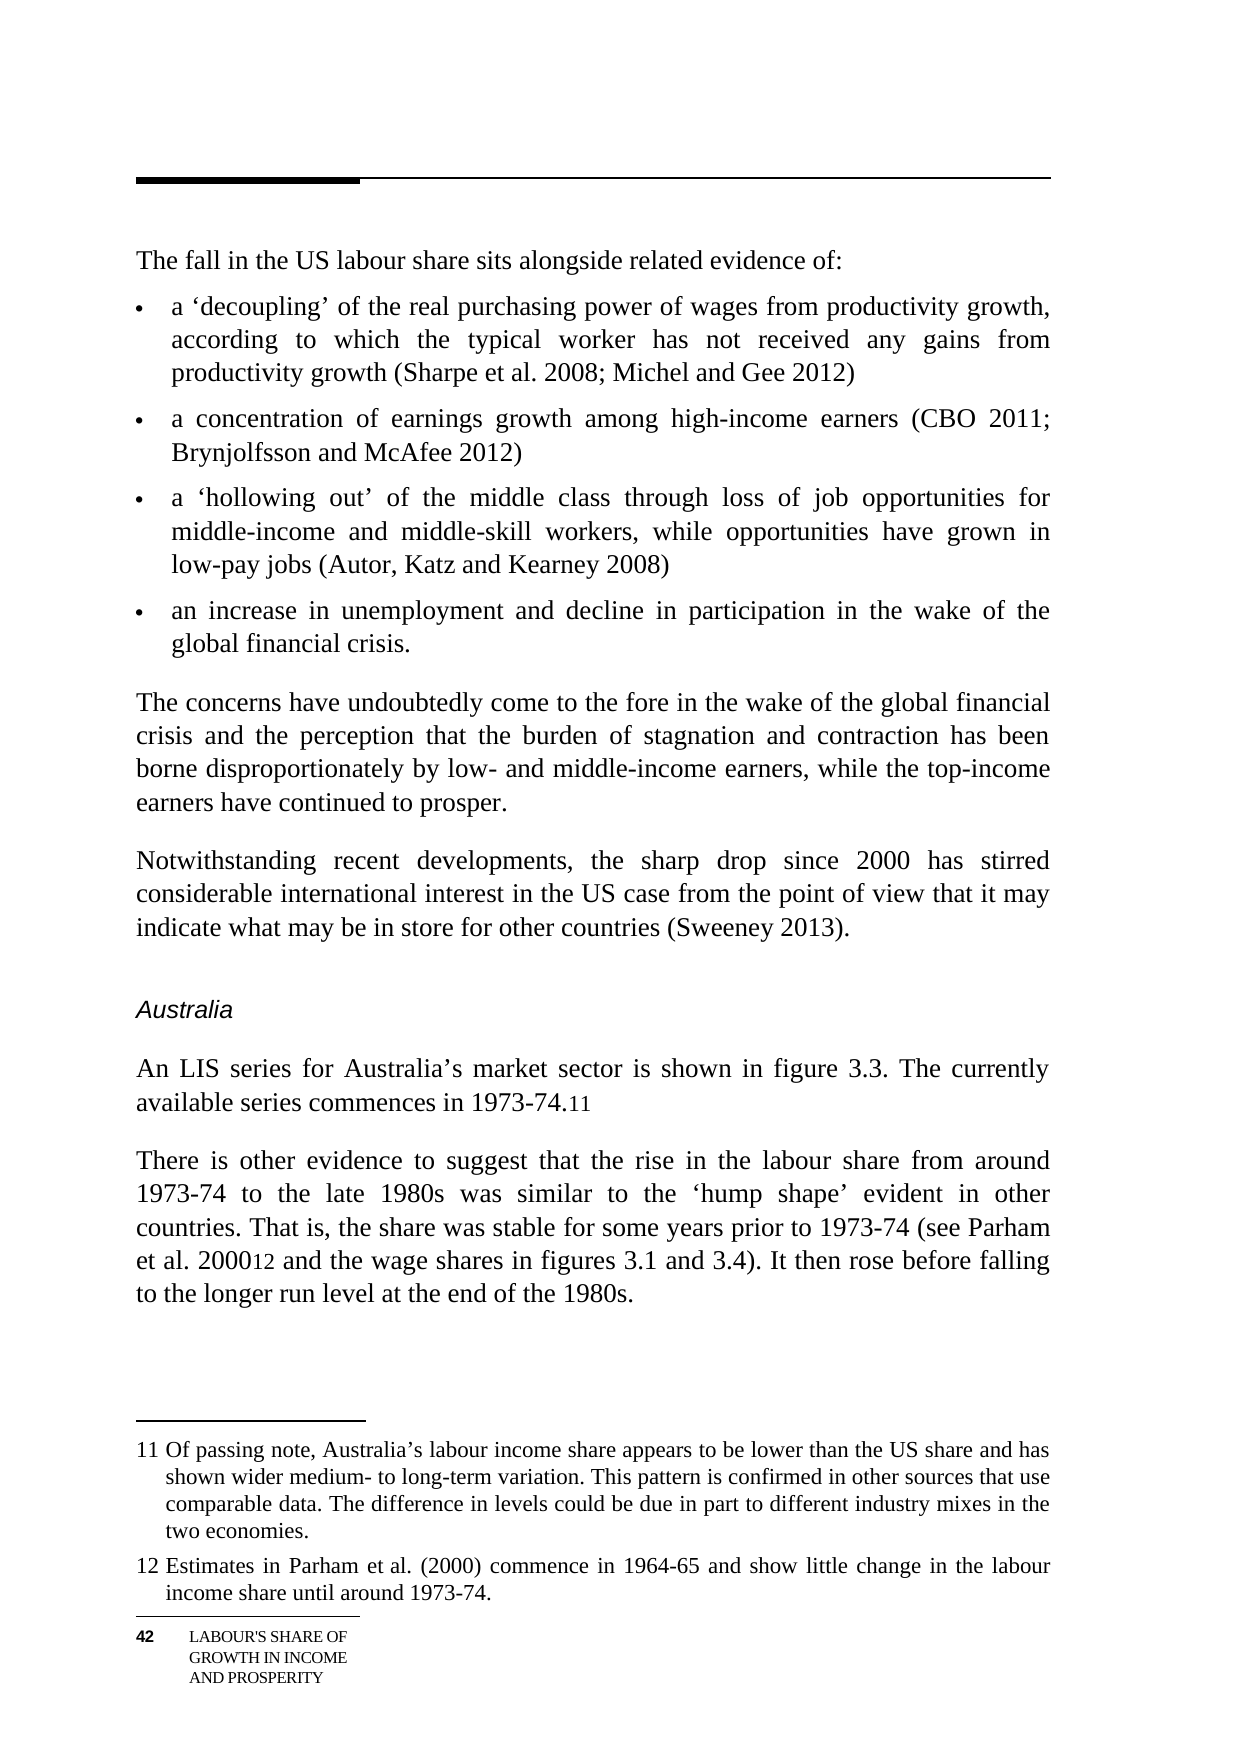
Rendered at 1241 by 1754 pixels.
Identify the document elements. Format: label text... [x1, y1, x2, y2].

subtitle Australia [136, 992, 1051, 1025]
list a concentration of earnings growth among high-income earners (CBO 2011; Brynjolfsson and McAfee 2012) [136, 400, 1051, 467]
list a ‘decoupling’ of the real purchasing power of wages from productivity growth, according to which the typical worker has not received any gains from productivity growth (Sharpe et al. 2008; Michel and Gee 2012) [136, 288, 1051, 388]
text An LIS series for Australia’s market sector is shown in figure 3.3. The currently available series commences in 1973-74. [136, 1050, 1051, 1117]
list a ‘hollowing out’ of the middle class through loss of job opportunities for middle-income and middle-skill workers, while opportunities have grown in low-pay jobs (Autor, Katz and Kearney 2008) [136, 479, 1051, 579]
text The concerns have undoubtedly come to the fore in the wake of the global financial crisis and the perception that the burden of stagnation and contraction has been borne disproportionately by low- and middle-income earners, while the top-income earners have continued to prosper. [136, 683, 1051, 817]
text Notwithstanding recent developments, the sharp drop since 2000 has stirred considerable international interest in the US case from the point of view that it may indicate what may be in store for other countries (Sweeney 2013). [136, 842, 1051, 942]
text There is other evidence to suggest that the rise in the labour share from around 1973-74 to the late 1980s was similar to the ‘hump shape’ evident in other countries. That is, the share was stable for some years prior to 1973-74 (see Parham et al. 2000 and the wage shares in figures 3.1 and 3.4). It then rose before falling to the longer run level at the end of the 1980s. [136, 1142, 1051, 1308]
list an increase in unemployment and decline in participation in the wake of the global financial crisis. [136, 592, 1051, 658]
text The fall in the US labour share sits alongside related evidence of: [136, 242, 1051, 275]
